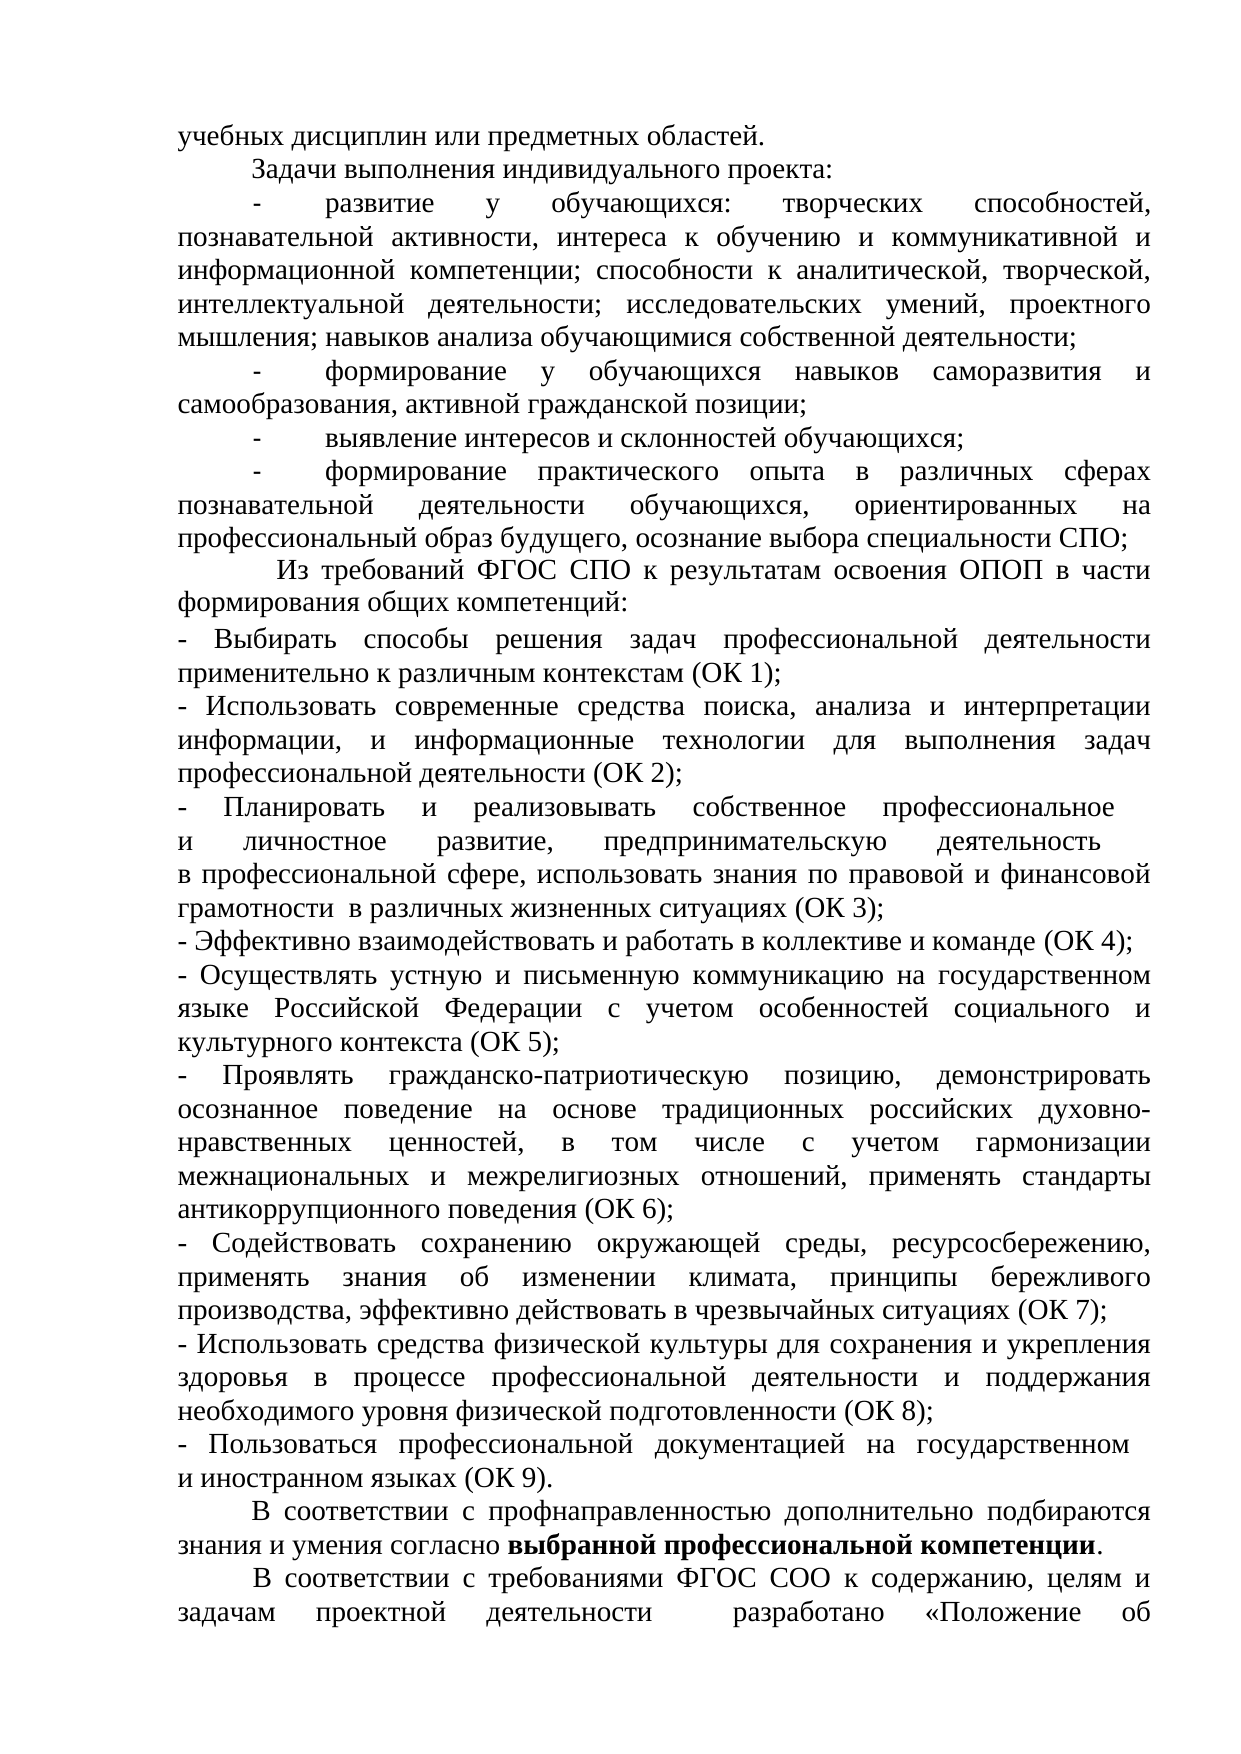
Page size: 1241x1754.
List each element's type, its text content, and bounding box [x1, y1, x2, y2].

list формирование у обучающихся навыков саморазвития и самообразования, активной гражданской позиции; [177, 353, 1152, 420]
text - Планировать и реализовывать собственное профессиональное и личностное развитие, предпринимательскую деятельность в профессиональной сфере, использовать знания по правовой и финансовой грамотности в различных жизненных ситуациях (ОК 3); [177, 789, 1152, 923]
list развитие у обучающихся: творческих способностей, познавательной активности, интереса к обучению и коммуникативной и информационной компетенции; способности к аналитической, творческой, интеллектуальной деятельности; исследовательских умений, проектного мышления; навыков анализа обучающимися собственной деятельности; [177, 185, 1152, 353]
text Из требований ФГОС СПО к результатам освоения ОПОП в части формирования общих компетенций: [177, 554, 1152, 617]
text - Эффективно взаимодействовать и работать в коллективе и команде (ОК 4); [177, 923, 1152, 957]
text - Пользоваться профессиональной документацией на государственном и иностранном языках (ОК 9). [177, 1426, 1152, 1493]
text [177, 1561, 1152, 1628]
list выявление интересов и склонностей обучающихся; [177, 420, 1152, 453]
text - Выбирать способы решения задач профессиональной деятельности применительно к различным контекстам (ОК 1); [177, 621, 1152, 688]
text - Использовать средства физической культуры для сохранения и укрепления здоровья в процессе профессиональной деятельности и поддержания необходимого уровня физической подготовленности (ОК 8); [177, 1326, 1152, 1426]
list формирование практического опыта в различных сферах познавательной деятельности обучающихся, ориентированных на профессиональный образ будущего, осознание выбора специальности СПО; [177, 453, 1152, 554]
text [177, 118, 1152, 152]
text - Использовать современные средства поиска, анализа и интерпретации информации, и информационные технологии для выполнения задач профессиональной деятельности (ОК 2); [177, 688, 1152, 789]
text - Проявлять гражданско-патриотическую позицию, демонстрировать осознанное поведение на основе традиционных российских духовно-нравственных ценностей, в том числе с учетом гармонизации межнациональных и межрелигиозных отношений, применять стандарты антикоррупционного поведения (ОК 6); [177, 1057, 1152, 1225]
text - Осуществлять устную и письменную коммуникацию на государственном языке Российской Федерации с учетом особенностей социального и культурного контекста (ОК 5); [177, 957, 1152, 1057]
text В соответствии с профнаправленностью дополнительно подбираются знания и умения согласно выбранной профессиональной компетенции. [177, 1493, 1152, 1561]
text Задачи выполнения индивидуального проекта: [177, 152, 1152, 185]
text - Содействовать сохранению окружающей среды, ресурсосбережению, применять знания об изменении климата, принципы бережливого производства, эффективно действовать в чрезвычайных ситуациях (ОК 7); [177, 1225, 1152, 1326]
